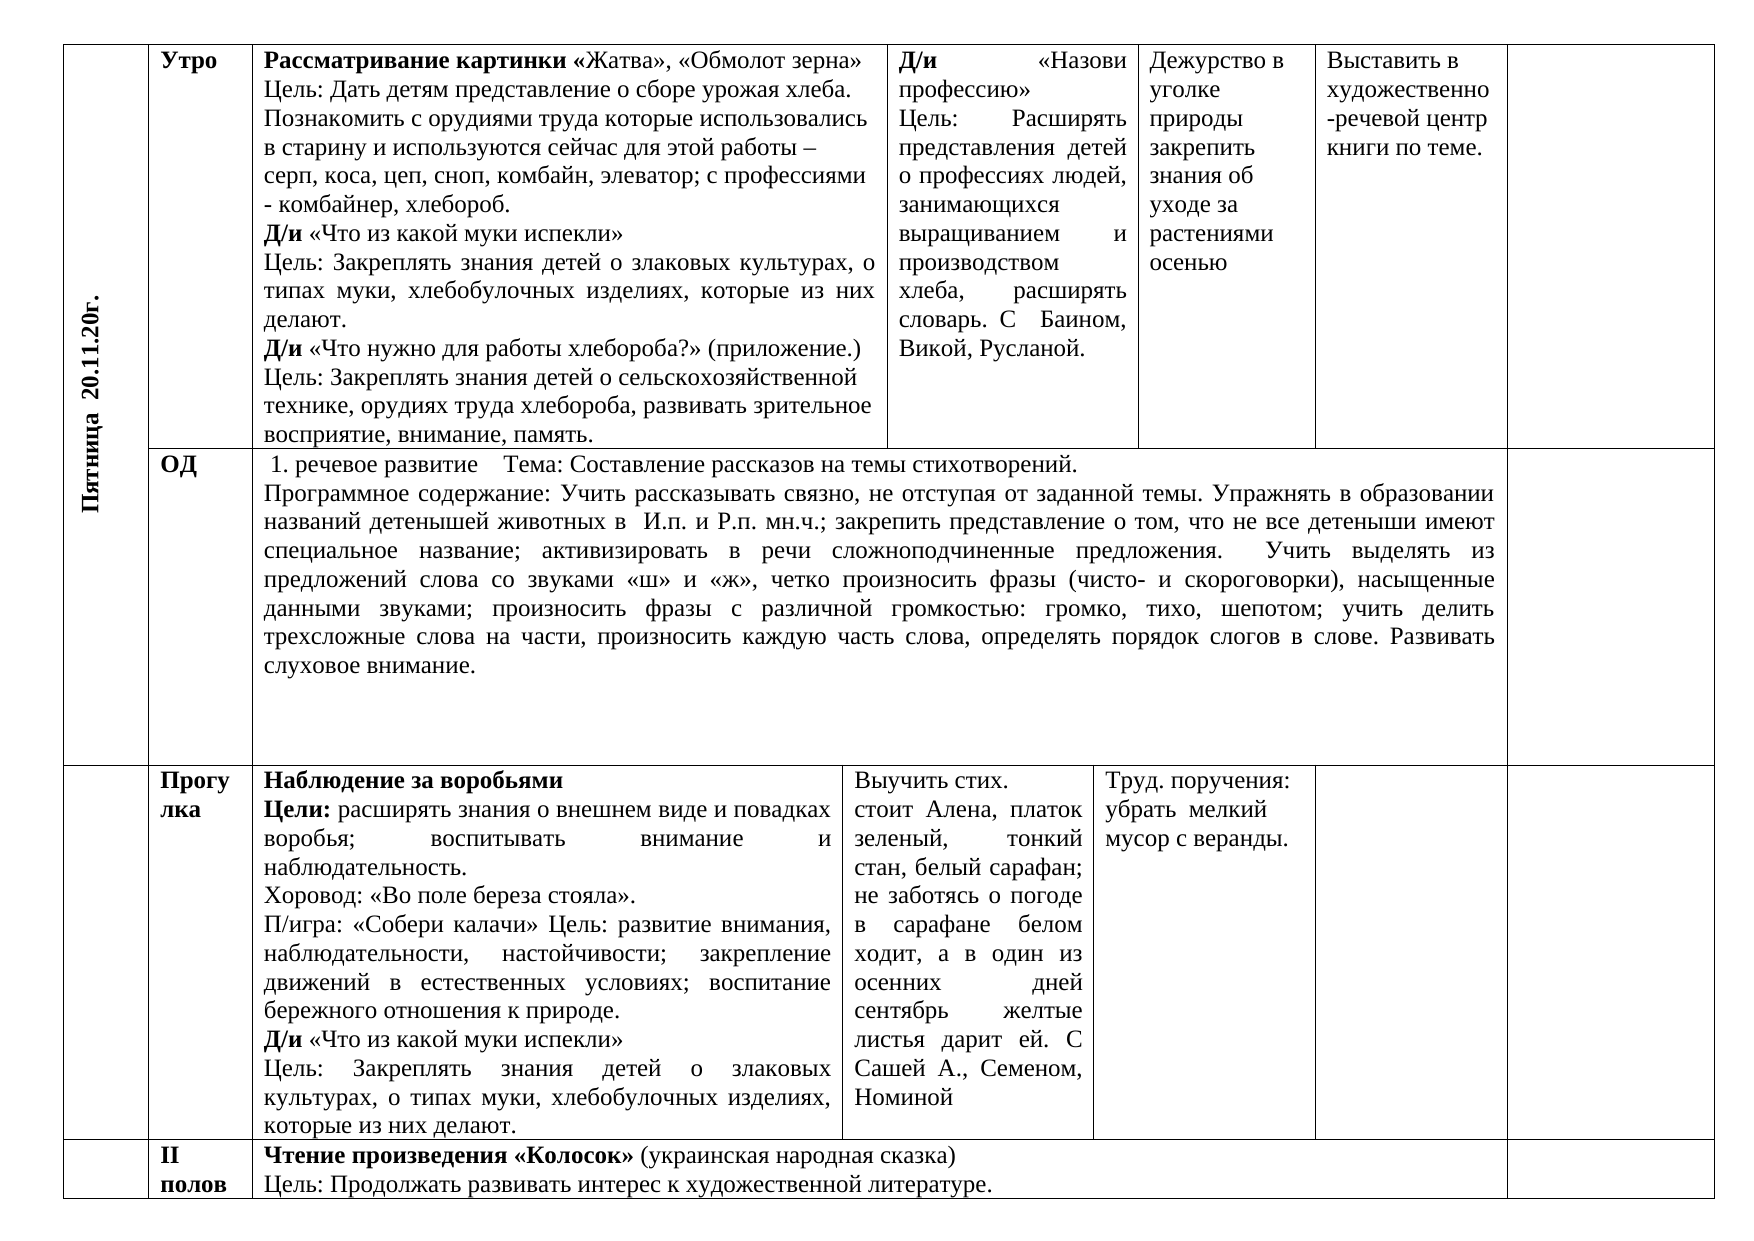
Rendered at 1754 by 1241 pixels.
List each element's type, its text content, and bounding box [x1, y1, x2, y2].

table_cell Рассматривание картинки «Жатва», «Обмолот зерна» Цель: Дать детям представление о сборе урожая хлеба. Познакомить с орудиями труда которые использовались в старину и используются сейчас для этой работы – серп, коса, цеп, сноп, комбайн, элеватор; с профессиями - комбайнер, хлебороб. Д/и «Что из какой муки испекли» Цель: Закреплять знания детей о злаковых культурах, о типах муки, хлебобулочных изделиях, которые из них делают. Д/и «Что нужно для работы хлебороба?» (приложение.) Цель: Закреплять знания детей о сельскохозяйственной технике, орудиях труда хлебороба, развивать зрительное восприятие, внимание, память. [253, 45, 887, 448]
table_cell ОД [149, 449, 252, 764]
table_cell Д/и «Назови профессию» Цель: Расширять представления детей о профессиях людей, занимающихся выращиванием и производством хлеба, расширять словарь. С Баином, Викой, Русланой. [888, 45, 1138, 448]
table_cell 1. речевое развитие Тема: Составление рассказов на темы стихотворений. Программное содержание: Учить рассказывать связно, не отступая от заданной темы. Упражнять в образовании названий детенышей животных в И.п. и Р.п. мн.ч.; закрепить представление о том, что не все детеныши имеют специальное название; активизировать в речи сложноподчиненные предложения. Учить выделять из предложений слова со звуками «ш» и «ж», четко произносить фразы (чисто- и скороговорки), насыщенные данными звуками; произносить фразы с различной громкостью: громко, тихо, шепотом; учить делить трехсложные слова на части, произносить каждую часть слова, определять порядок слогов в слове. Развивать слуховое внимание. [253, 449, 1507, 764]
table_cell Пятница 20.11.20г. [64, 45, 148, 764]
table_cell Утро [149, 45, 252, 448]
table_cell [1508, 449, 1714, 764]
table_cell Труд. поручения: убрать мелкий мусор с веранды. [1094, 766, 1315, 1139]
table_cell Наблюдение за воробьями Цели: расширять знания о внешнем виде и повадках воробья; воспитывать внимание и наблюдательность. Хоровод: «Во поле береза стояла». П/игра: «Собери калачи» Цель: развитие внимания, наблюдательности, настойчивости; закрепление движений в естественных условиях; воспитание бережного отношения к природе. Д/и «Что из какой муки испекли» Цель: Закреплять знания детей о злаковых культурах, о типах муки, хлебобулочных изделиях, которые из них делают. [253, 766, 842, 1139]
table_cell Дежурство в уголке природы закрепить знания об уходе за растениями осенью [1139, 45, 1315, 448]
table_cell [64, 766, 148, 1139]
table_cell Выставить в художественно-речевой центр книги по теме. [1316, 45, 1507, 448]
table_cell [253, 1140, 1507, 1198]
table_cell [1508, 45, 1714, 448]
table_cell [64, 1140, 148, 1198]
table_cell II половина дня [149, 1140, 252, 1198]
table_cell [1508, 1140, 1714, 1198]
table_cell [1508, 766, 1714, 1139]
table_cell Выучить стих. стоит Алена, платок зеленый, тонкий стан, белый сарафан; не заботясь о погоде в сарафане белом ходит, а в один из осенних дней сентябрь желтые листья дарит ей. С Сашей А., Семеном, Номиной [843, 766, 1093, 1139]
table_cell [1316, 766, 1507, 1139]
table_cell Прогулка [149, 766, 252, 1139]
